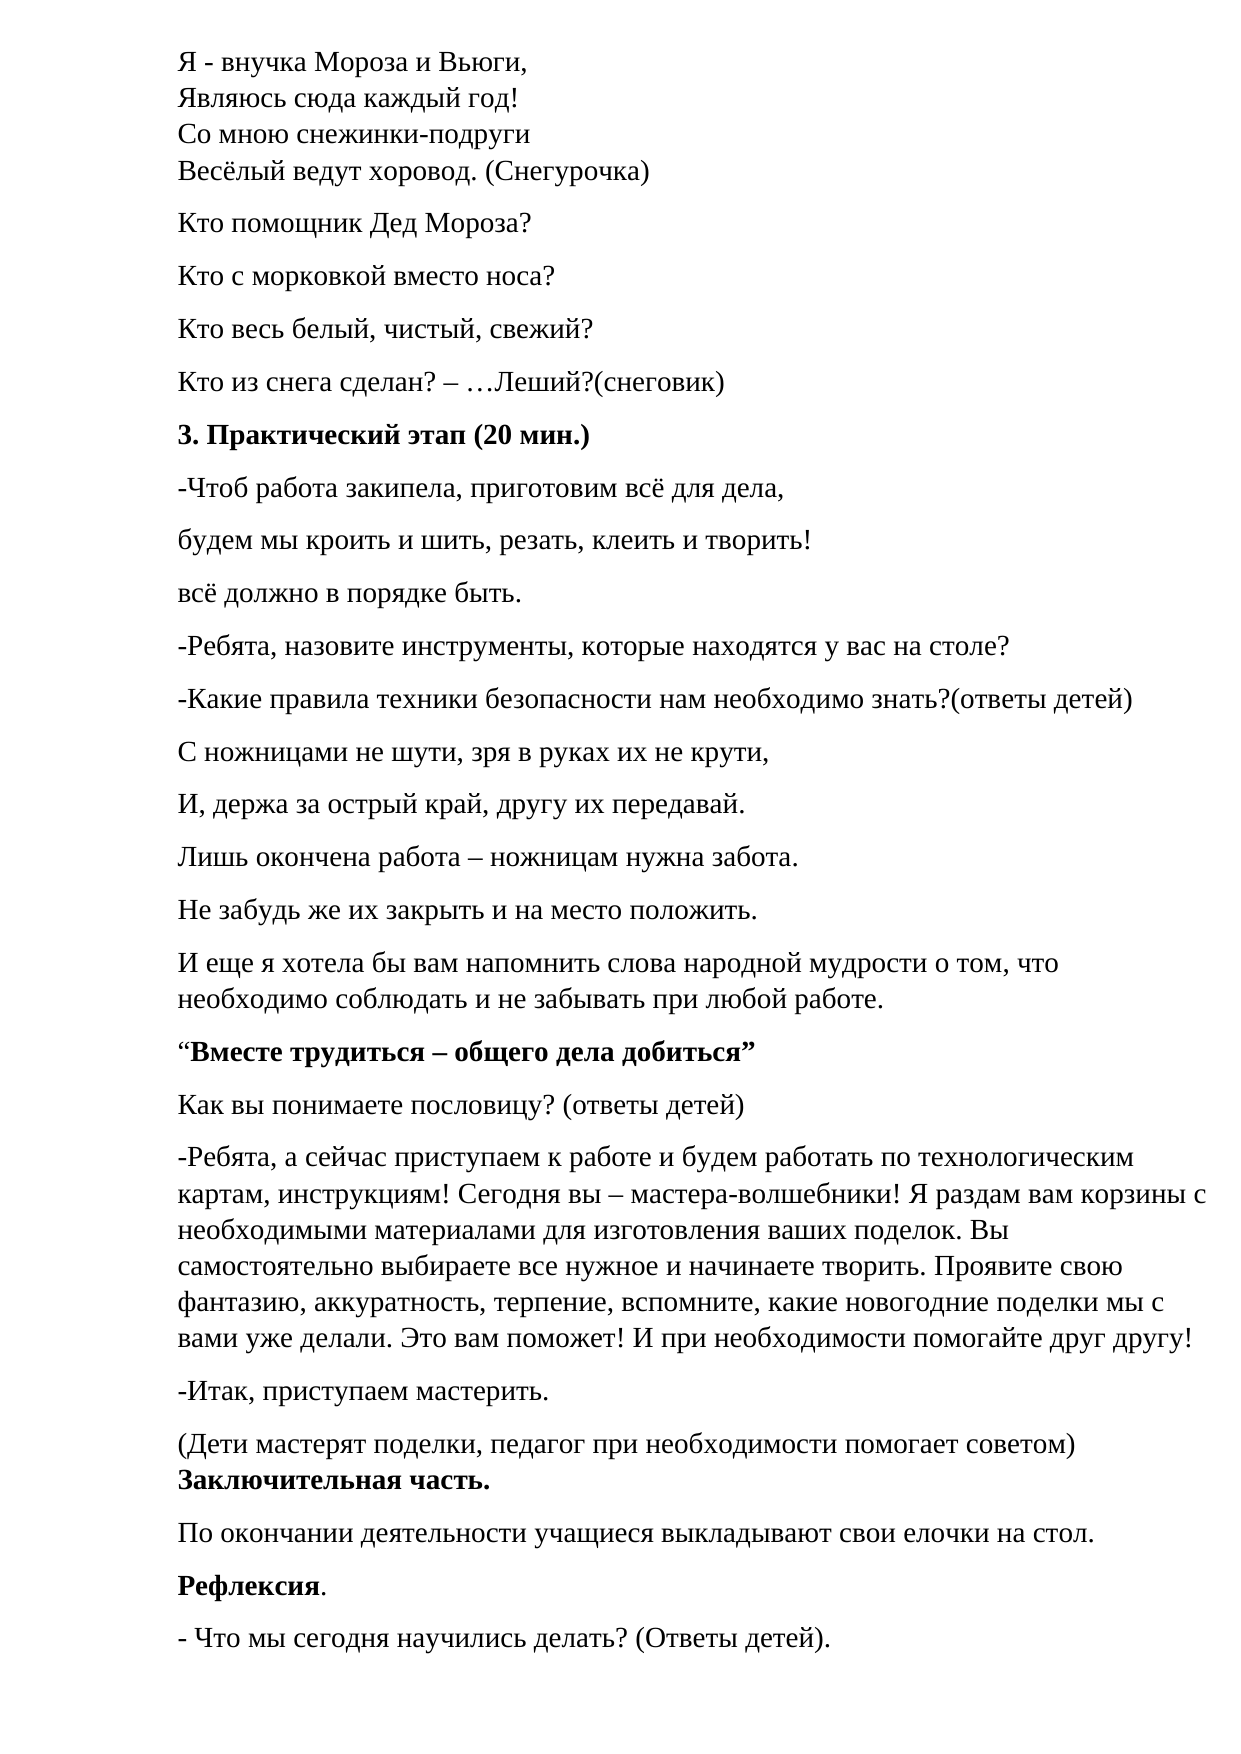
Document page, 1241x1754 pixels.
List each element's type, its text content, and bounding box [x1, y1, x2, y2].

text Кто из снега сделан? – …Леший?(снеговик) [177, 364, 1211, 398]
text - Что мы сегодня научились делать? (Ответы детей). [177, 1621, 1211, 1654]
text -Итак, приступаем мастерить. [177, 1373, 1211, 1407]
text С ножницами не шути, зря в руках их не крути, [177, 734, 1211, 767]
text Рефлексия. [177, 1568, 1211, 1601]
text -Ребята, назовите инструменты, которые находятся у вас на столе? [177, 628, 1211, 662]
text И еще я хотела бы вам напомнить слова народной мудрости о том, что необходимо соблюдать и не забывать при любой работе. [177, 945, 1211, 1015]
text Я - внучка Мороза и Вьюги, Являюсь сюда каждый год! Со мною снежинки-подруги Весёлый ведут хоровод. (Снегурочка) [177, 44, 1211, 186]
text Лишь окончена работа – ножницам нужна забота. [177, 839, 1211, 873]
text -Какие правила техники безопасности нам необходимо знать?(ответы детей) [177, 681, 1211, 714]
text И, держа за острый край, другу их передавай. [177, 787, 1211, 820]
text “Вместе трудиться – общего дела добиться” [177, 1034, 1211, 1067]
text будем мы кроить и шить, резать, клеить и творить! [177, 522, 1211, 556]
text -Чтоб работа закипела, приготовим всё для дела, [177, 470, 1211, 503]
text Кто весь белый, чистый, свежий? [177, 311, 1211, 345]
text По окончании деятельности учащиеся выкладывают свои елочки на стол. [177, 1515, 1211, 1548]
text -Ребята, а сейчас приступаем к работе и будем работать по технологическим картам, инструкциям! Сегодня вы – мастера-волшебники! Я раздам вам корзины с необходимыми материалами для изготовления ваших поделок. Вы самостоятельно выбираете все нужное и начинаете творить. Проявите свою фантазию, аккуратность, терпение, вспомните, какие новогодние поделки мы с вами уже делали. Это вам поможет! И при необходимости помогайте друг другу! [177, 1139, 1211, 1354]
text 3. Практический этап (20 мин.) [177, 417, 1211, 450]
text Не забудь же их закрыть и на место положить. [177, 892, 1211, 926]
text Как вы понимаете пословицу? (ответы детей) [177, 1087, 1211, 1120]
text Кто с морковкой вместо носа? [177, 258, 1211, 292]
text (Дети мастерят поделки, педагог при необходимости помогает советом) Заключительная часть. [177, 1426, 1211, 1496]
text Кто помощник Дед Мороза? [177, 206, 1211, 239]
text всё должно в порядке быть. [177, 575, 1211, 609]
